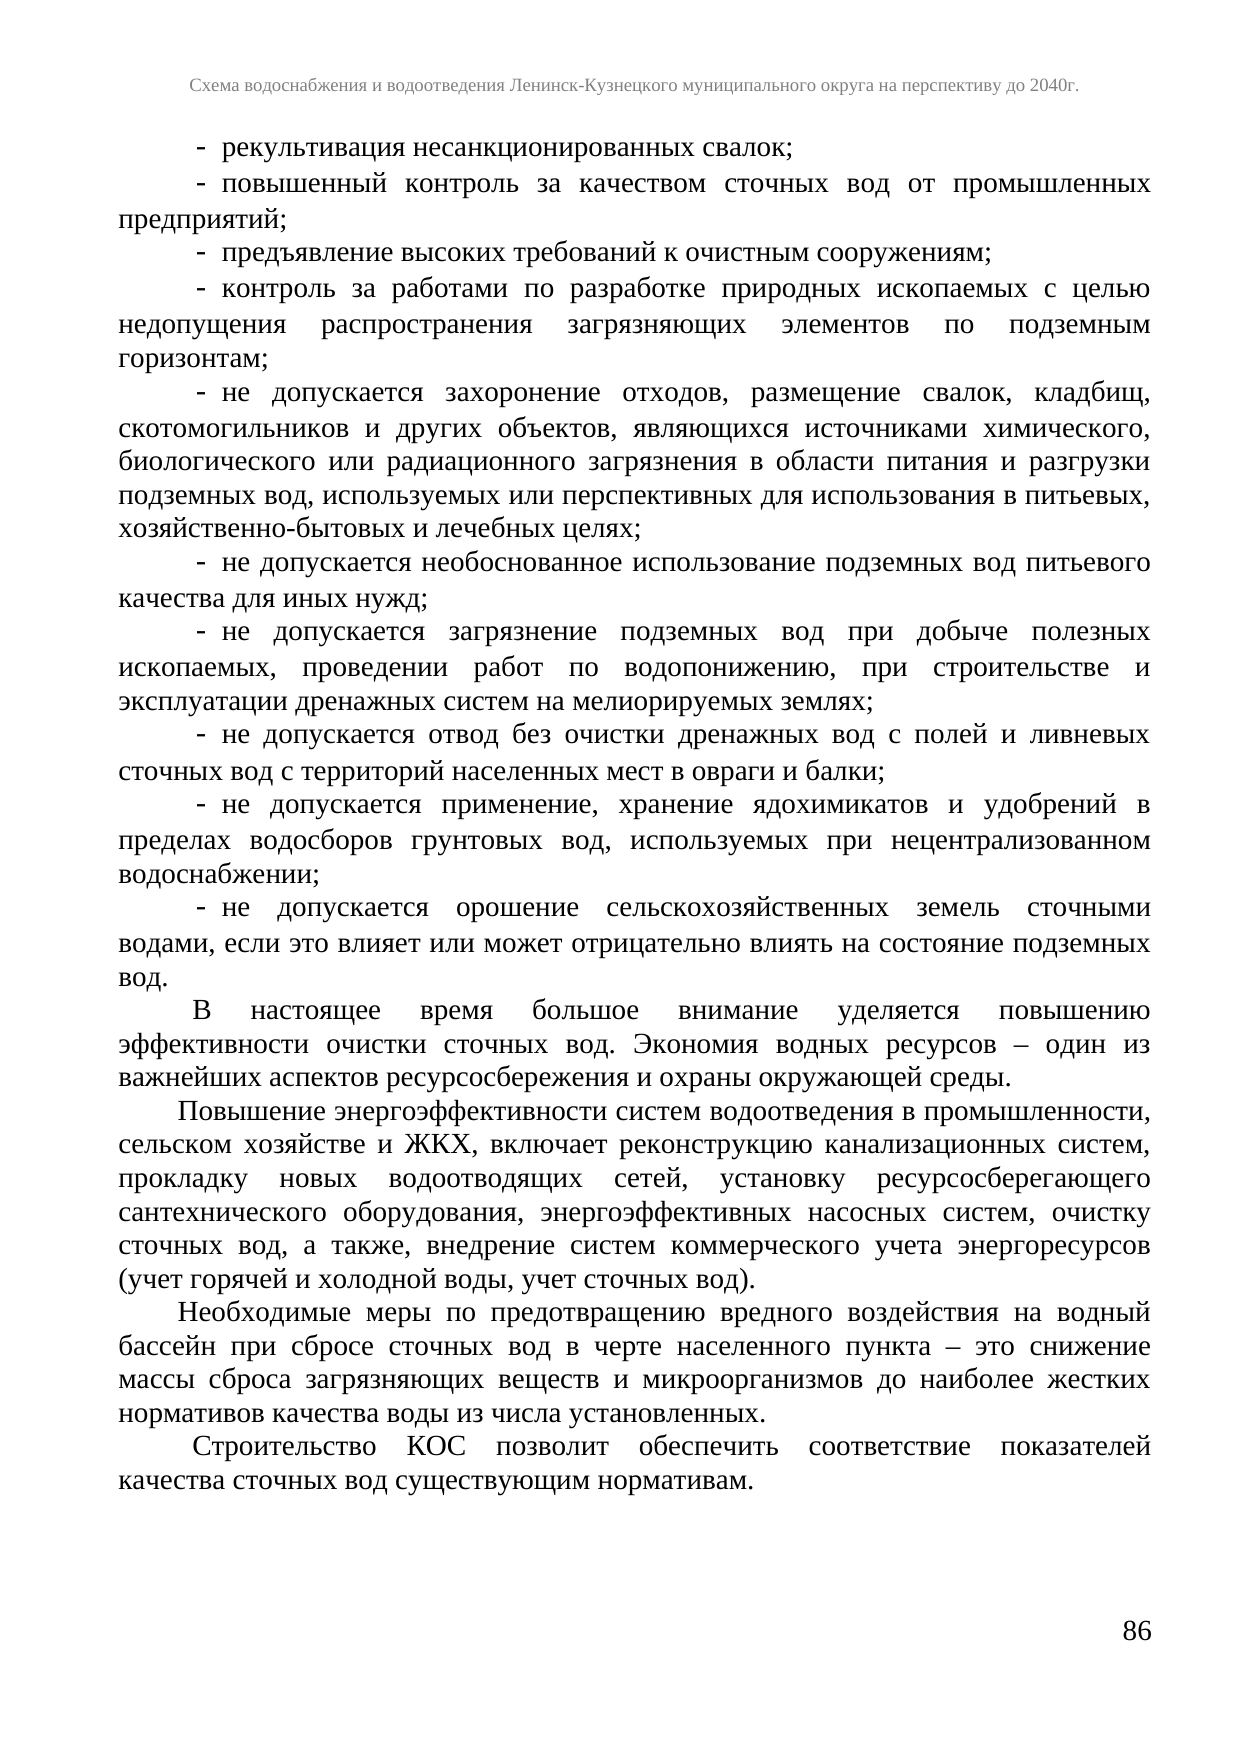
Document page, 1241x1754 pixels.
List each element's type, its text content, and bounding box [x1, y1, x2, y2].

list рекультивация несанкционированных свалок; [118, 129, 1152, 165]
text В настоящее время большое внимание уделяется повышению эффективности очистки сточных вод. Экономия водных ресурсов – один из важнейших аспектов ресурсосбережения и охраны окружающей среды. [118, 992, 1152, 1093]
list не допускается захоронение отходов, размещение свалок, кладбищ, скотомогильников и других объектов, являющихся источниками химического, биологического или радиационного загрязнения в области питания и разгрузки подземных вод, используемых или перспективных для использования в питьевых, хозяйственно-бытовых и лечебных целях; [118, 374, 1152, 544]
list не допускается орошение сельскохозяйственных земель сточными водами, если это влияет или может отрицательно влиять на состояние подземных вод. [118, 889, 1152, 992]
list не допускается применение, хранение ядохимикатов и удобрений в пределах водосборов грунтовых вод, используемых при нецентрализованном водоснабжении; [118, 786, 1152, 889]
text Повышение энергоэффективности систем водоотведения в промышленности, сельском хозяйстве и ЖКХ, включает реконструкцию канализационных систем, прокладку новых водоотводящих сетей, установку ресурсосберегающего сантехнического оборудования, энергоэффективных насосных систем, очистку сточных вод, а также, внедрение систем коммерческого учета энергоресурсов (учет горячей и холодной воды, учет сточных вод). [118, 1093, 1152, 1294]
list контроль за работами по разработке природных ископаемых с целью недопущения распространения загрязняющих элементов по подземным горизонтам; [118, 271, 1152, 374]
list не допускается загрязнение подземных вод при добыче полезных ископаемых, проведении работ по водопонижению, при строительстве и эксплуатации дренажных систем на мелиорируемых землях; [118, 613, 1152, 717]
list повышенный контроль за качеством сточных вод от промышленных предприятий; [118, 165, 1152, 234]
text Строительство КОС позволит обеспечить соответствие показателей качества сточных вод существующим нормативам. [118, 1428, 1152, 1496]
list предъявление высоких требований к очистным сооружениям; [118, 234, 1152, 271]
list не допускается отвод без очистки дренажных вод с полей и ливневых сточных вод с территорий населенных мест в овраги и балки; [118, 717, 1152, 786]
list не допускается необоснованное использование подземных вод питьевого качества для иных нужд; [118, 544, 1152, 613]
text Необходимые меры по предотвращению вредного воздействия на водный бассейн при сбросе сточных вод в черте населенного пункта – это снижение массы сброса загрязняющих веществ и микроорганизмов до наиболее жестких нормативов качества воды из числа установленных. [118, 1294, 1152, 1428]
